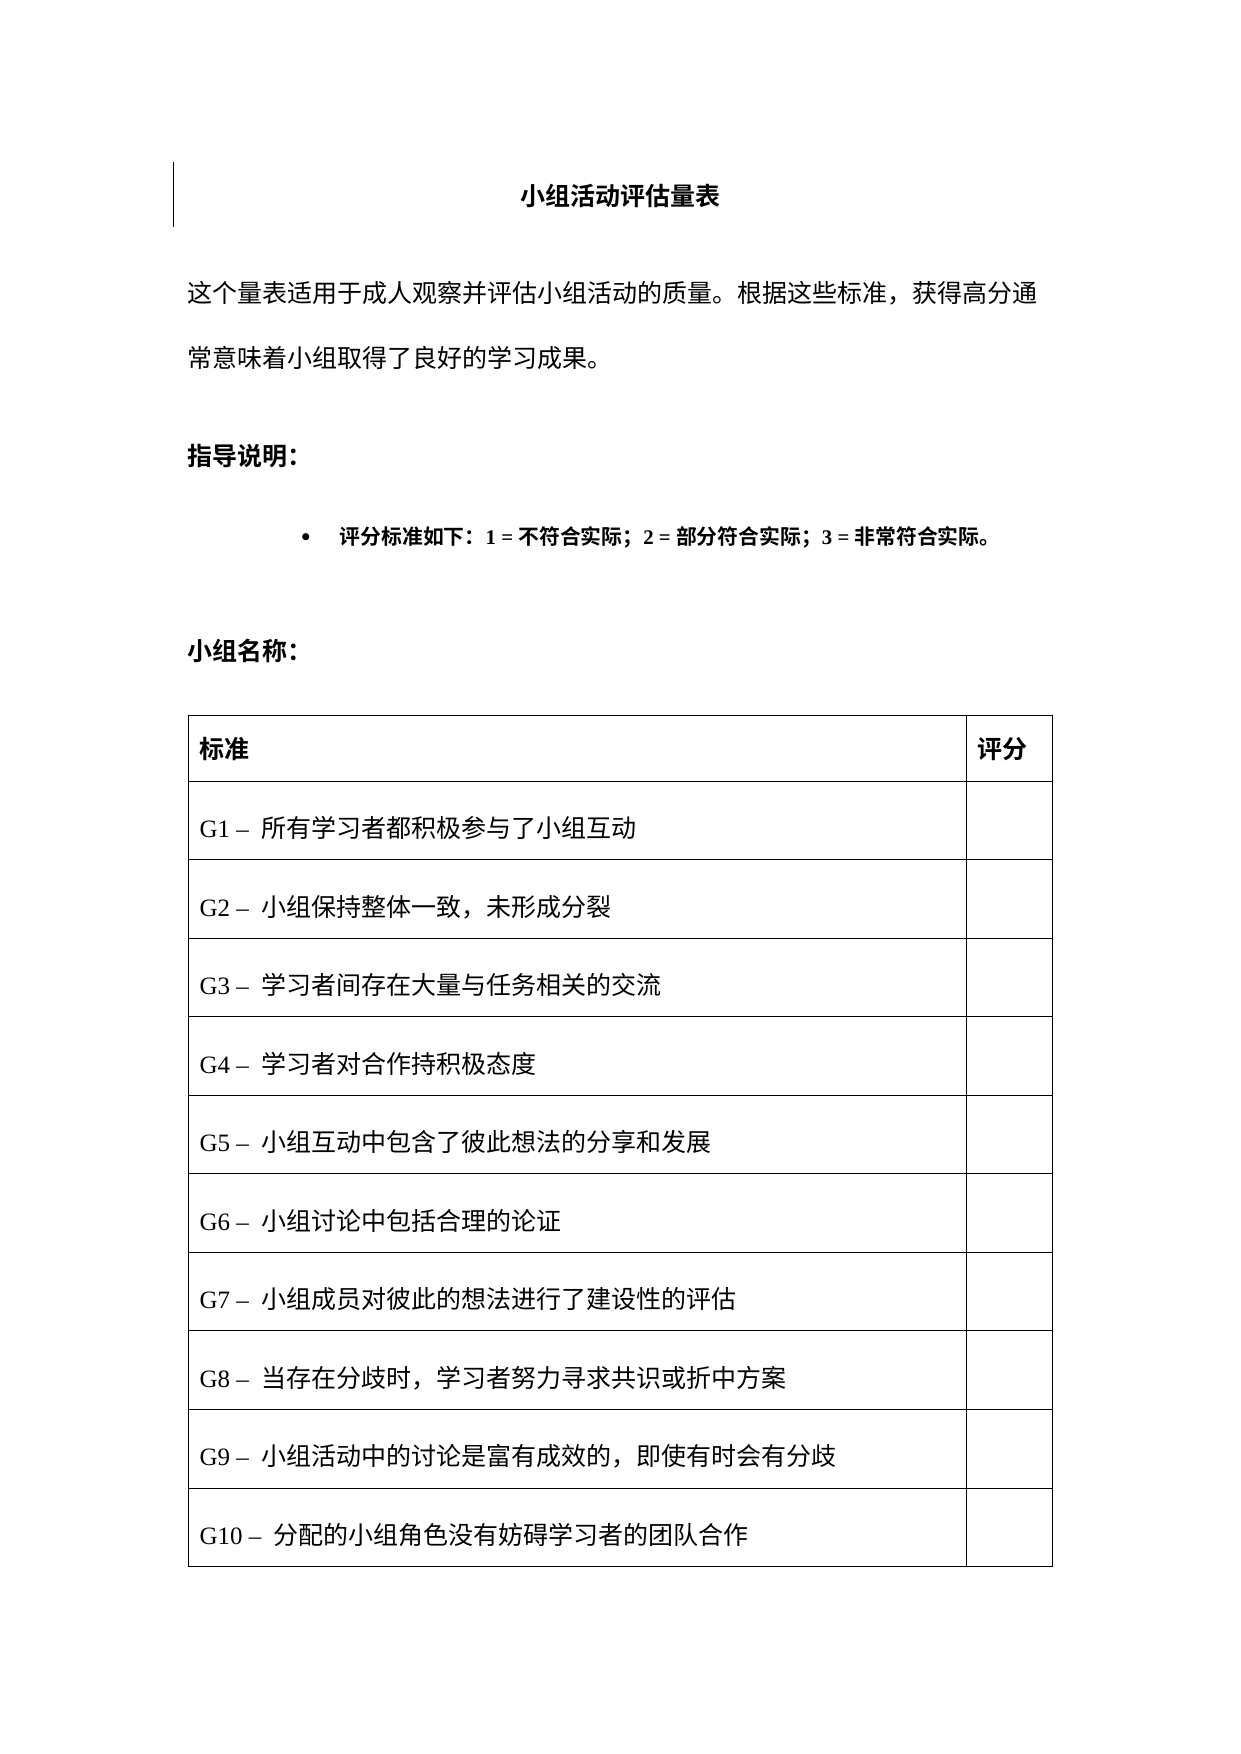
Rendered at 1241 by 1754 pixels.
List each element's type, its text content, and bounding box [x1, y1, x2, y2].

table_cell G10 – 分配的小组角色没有妨碍学习者的团队合作 [189, 1489, 966, 1566]
table_header 标准 [189, 716, 966, 781]
table_cell [967, 1017, 1052, 1095]
table_cell G4 – 学习者对合作持积极态度 [189, 1017, 966, 1095]
table_cell G1 – 所有学习者都积极参与了小组互动 [189, 782, 966, 859]
table_cell G2 – 小组保持整体一致，未形成分裂 [189, 860, 966, 938]
table_cell [967, 1096, 1052, 1173]
table_cell G6 – 小组讨论中包括合理的论证 [189, 1174, 966, 1252]
table_header 评分 [967, 716, 1052, 781]
table_cell [967, 1174, 1052, 1252]
table_cell [967, 1331, 1052, 1409]
table_cell G9 – 小组活动中的讨论是富有成效的，即使有时会有分歧 [189, 1410, 966, 1487]
table_cell [967, 860, 1052, 938]
table_cell [967, 1489, 1052, 1566]
text 小组名称： [187, 617, 1053, 682]
table_cell G7 – 小组成员对彼此的想法进行了建设性的评估 [189, 1253, 966, 1330]
table_cell G5 – 小组互动中包含了彼此想法的分享和发展 [189, 1096, 966, 1173]
table_cell [967, 1410, 1052, 1487]
text 指导说明： [187, 422, 1053, 487]
list 评分标准如下：1 = 不符合实际；2 = 部分符合实际；3 = 非常符合实际。 [302, 519, 1053, 552]
text 小组活动评估量表 [187, 162, 1053, 227]
table_cell G8 – 当存在分歧时，学习者努力寻求共识或折中方案 [189, 1331, 966, 1409]
table_cell [967, 1253, 1052, 1330]
text 这个量表适用于成人观察并评估小组活动的质量。根据这些标准，获得高分通常意味着小组取得了良好的学习成果。 [187, 259, 1053, 389]
table_cell G3 – 学习者间存在大量与任务相关的交流 [189, 939, 966, 1016]
table_cell [967, 939, 1052, 1016]
table_cell [967, 782, 1052, 859]
